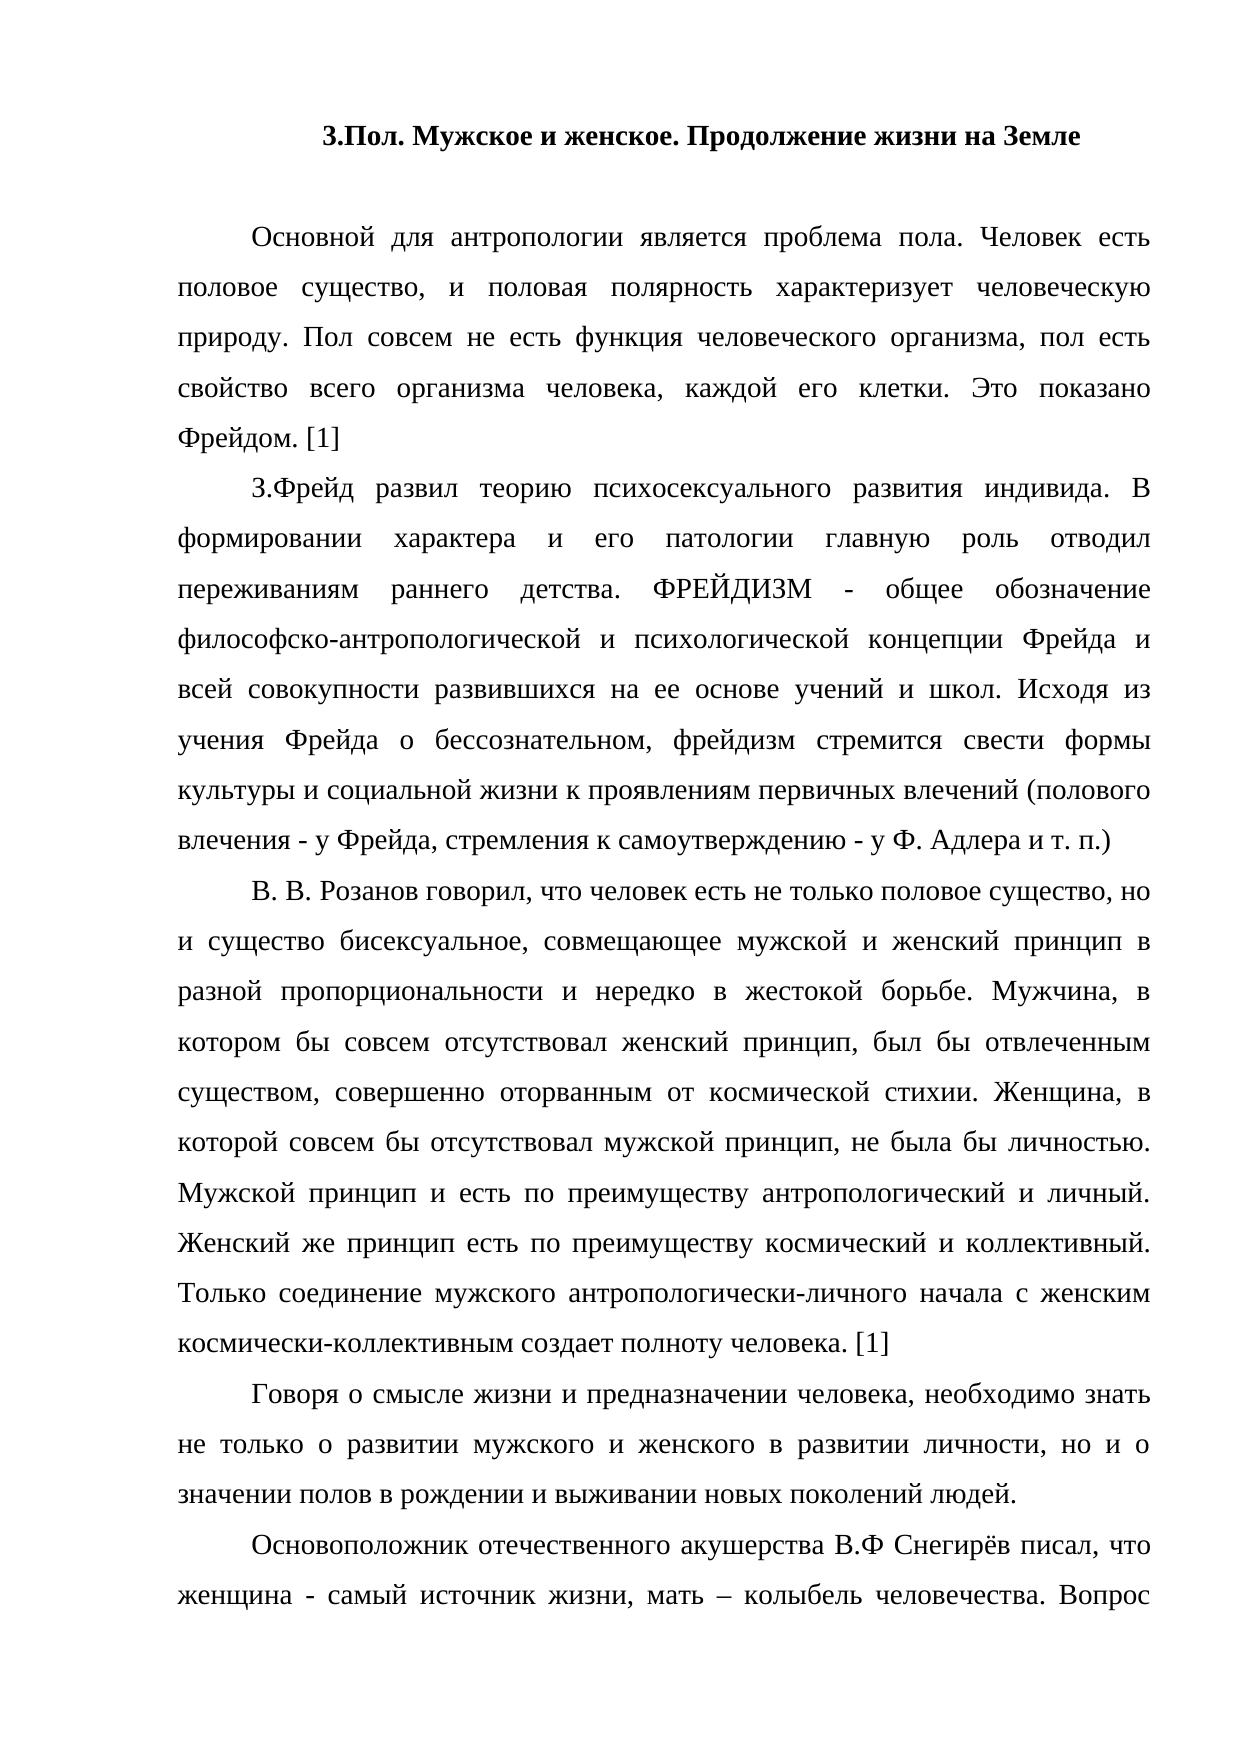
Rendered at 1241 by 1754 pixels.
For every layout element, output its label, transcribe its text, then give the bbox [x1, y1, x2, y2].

text Говоря о смысле жизни и предназначении человека, необходимо знать не только о развитии мужского и женского в развитии личности, но и о значении полов в рождении и выживании новых поколений людей. [177, 1376, 1152, 1510]
text З.Фрейд развил теорию психосексуального развития индивида. В формировании характера и его патологии главную роль отводил переживаниям раннего детства. ФРЕЙДИЗМ - общее обозначение философско-антропологической и психологической концепции Фрейда и всей совокупности развившихся на ее основе учений и школ. Исходя из учения Фрейда о бессознательном, фрейдизм стремится свести формы культуры и социальной жизни к проявлениям первичных влечений (полового влечения - у Фрейда, стремления к самоутверждению - у Ф. Адлера и т. п.) [177, 470, 1152, 856]
text 3.Пол. Мужское и женское. Продолжение жизни на Земле [177, 118, 1152, 152]
text В. В. Розанов говорил, что человек есть не только половое существо, но и существо бисексуальное, совмещающее мужской и женский принцип в разной пропорциональности и нередко в жестокой борьбе. Мужчина, в котором бы совсем отсутствовал женский принцип, был бы отвлеченным существом, совершенно оторванным от космической стихии. Женщина, в которой совсем бы отсутствовал мужской принцип, не была бы личностью. Мужской принцип и есть по преимуществу антропологический и личный. Женский же принцип есть по преимуществу космический и коллективный. Только соединение мужского антропологически-личного начала с женским космически-коллективным создает полноту человека. [1] [177, 873, 1152, 1359]
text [177, 1527, 1152, 1611]
text Основной для антропологии является проблема пола. Человек есть половое существо, и половая полярность характеризует человеческую природу. Пол совсем не есть функция человеческого организма, пол есть свойство всего организма человека, каждой его клетки. Это показано Фрейдом. [1] [177, 219, 1152, 453]
